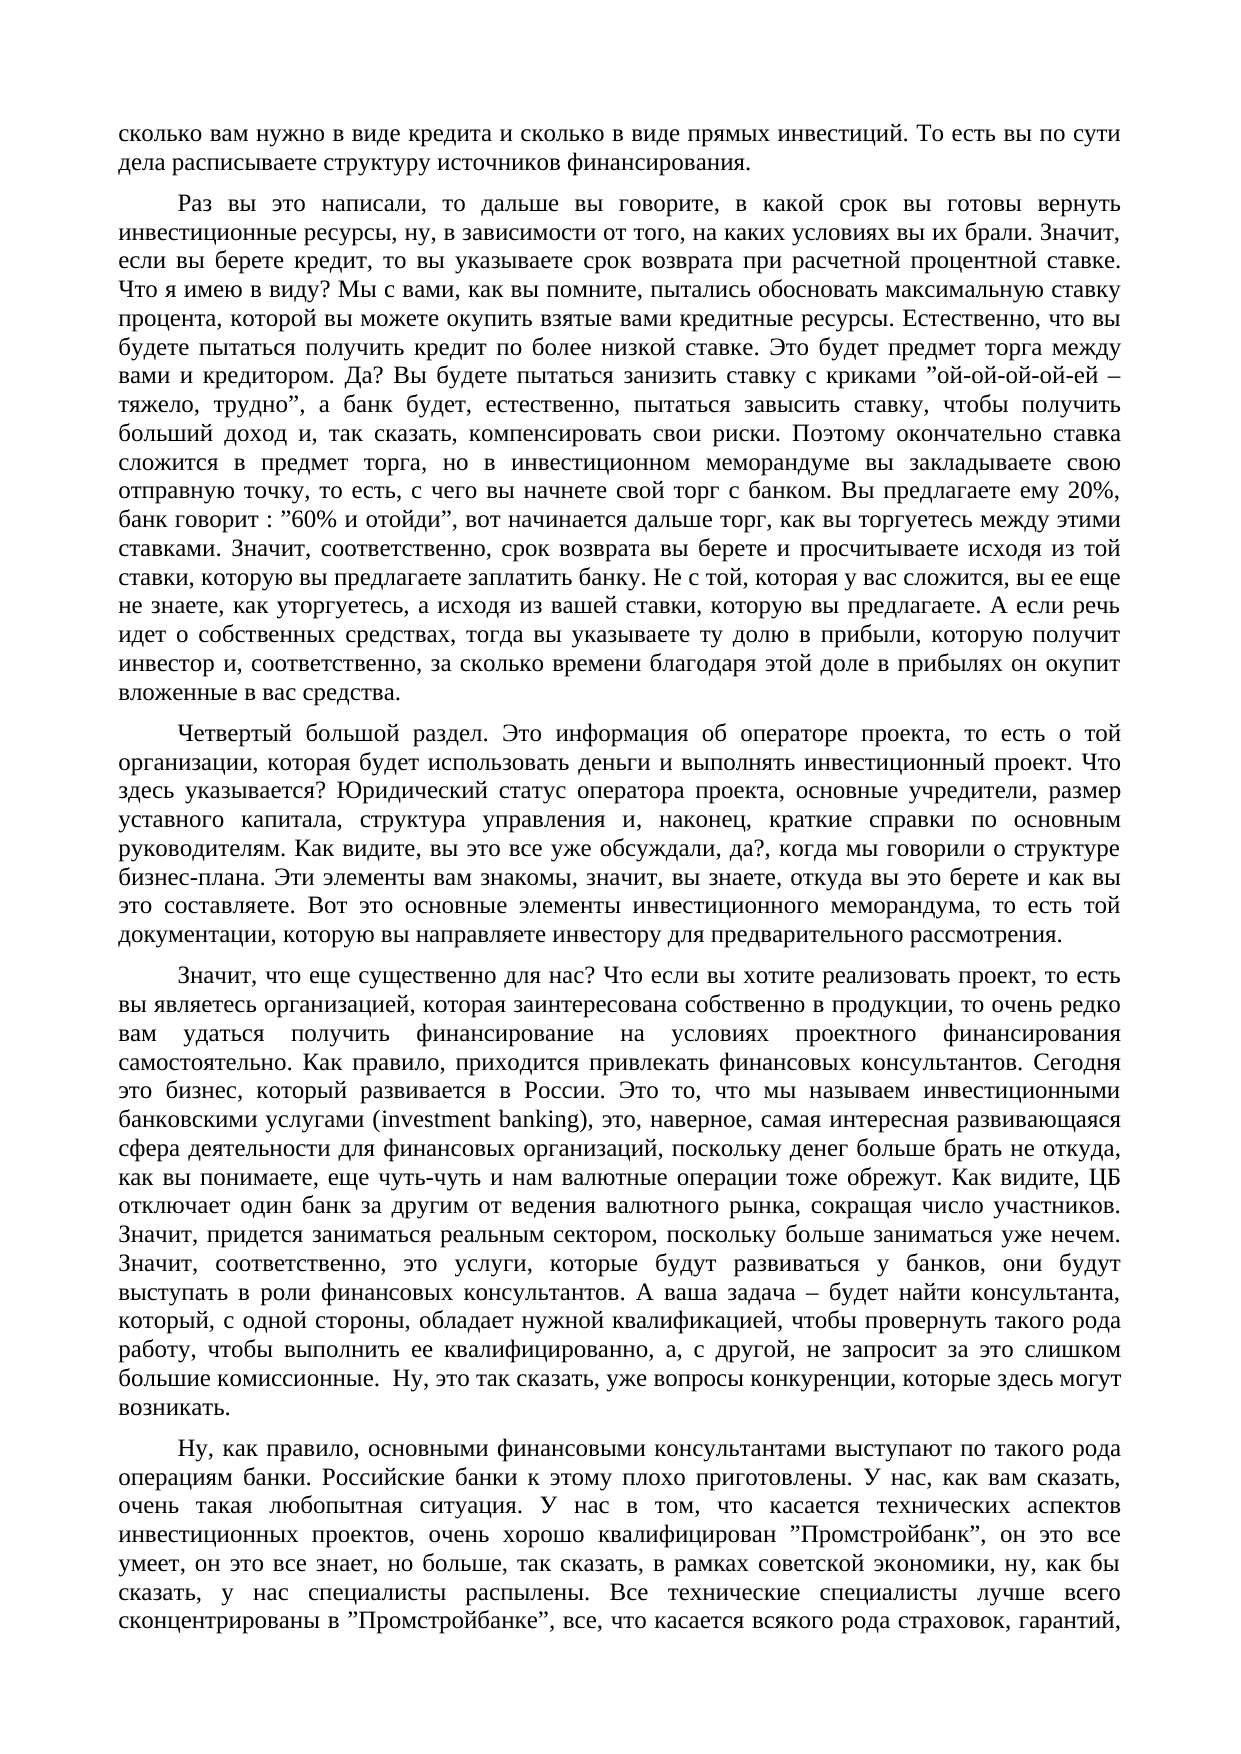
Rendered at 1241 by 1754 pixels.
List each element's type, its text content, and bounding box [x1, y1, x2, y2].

text Раз вы это написали, то дальше вы говорите, в какой срок вы готовы вернуть инвестиционные ресурсы, ну, в зависимости от того, на каких условиях вы их брали. Значит, если вы берете кредит, то вы указываете срок возврата при расчетной процентной ставке. Что я имею в виду? Мы с вами, как вы помните, пытались обосновать максимальную ставку процента, которой вы можете окупить взятые вами кредитные ресурсы. Естественно, что вы будете пытаться получить кредит по более низкой ставке. Это будет предмет торга между вами и кредитором. Да? Вы будете пытаться занизить ставку с криками ”ой-ой-ой-ой-ей – тяжело, трудно”, а банк будет, естественно, пытаться завысить ставку, чтобы получить больший доход и, так сказать, компенсировать свои риски. Поэтому окончательно ставка сложится в предмет торга, но в инвестиционном меморандуме вы закладываете свою отправную точку, то есть, с чего вы начнете свой торг с банком. Вы предлагаете ему 20%, банк говорит : ”60% и отойди”, вот начинается дальше торг, как вы торгуетесь между этими ставками. Значит, соответственно, срок возврата вы берете и просчитываете исходя из той ставки, которую вы предлагаете заплатить банку. Не с той, которая у вас сложится, вы ее еще не знаете, как уторгуетесь, а исходя из вашей ставки, которую вы предлагаете. А если речь идет о собственных средствах, тогда вы указываете ту долю в прибыли, которую получит инвестор и, соответственно, за сколько времени благодаря этой доле в прибылях он окупит вложенные в вас средства. [118, 188, 1122, 706]
text Значит, что еще существенно для нас? Что если вы хотите реализовать проект, то есть вы являетесь организацией, которая заинтересована собственно в продукции, то очень редко вам удаться получить финансирование на условиях проектного финансирования самостоятельно. Как правило, приходится привлекать финансовых консультантов. Сегодня это бизнес, который развивается в России. Это то, что мы называем инвестиционными банковскими услугами (investment banking), это, наверное, самая интересная развивающаяся сфера деятельности для финансовых организаций, поскольку денег больше брать не откуда, как вы понимаете, еще чуть-чуть и нам валютные операции тоже обрежут. Как видите, ЦБ отключает один банк за другим от ведения валютного рынка, сокращая число участников. Значит, придется заниматься реальным сектором, поскольку больше заниматься уже нечем. Значит, соответственно, это услуги, которые будут развиваться у банков, они будут выступать в роли финансовых консультантов. А ваша задача – будет найти консультанта, который, с одной стороны, обладает нужной квалификацией, чтобы провернуть такого рода работу, чтобы выполнить ее квалифицированно, а, с другой, не запросит за это слишком большие комиссионные. Ну, это так сказать, уже вопросы конкуренции, которые здесь могут возникать. [118, 961, 1122, 1421]
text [118, 1433, 1122, 1634]
text Четвертый большой раздел. Это информация об операторе проекта, то есть о той организации, которая будет использовать деньги и выполнять инвестиционный проект. Что здесь указывается? Юридический статус оператора проекта, основные учредители, размер уставного капитала, структура управления и, наконец, краткие справки по основным руководителям. Как видите, вы это все уже обсуждали, да?, когда мы говорили о структуре бизнес-плана. Эти элементы вам знакомы, значит, вы знаете, откуда вы это берете и как вы это составляете. Вот это основные элементы инвестиционного меморандума, то есть той документации, которую вы направляете инвестору для предварительного рассмотрения. [118, 718, 1122, 948]
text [118, 118, 1122, 176]
